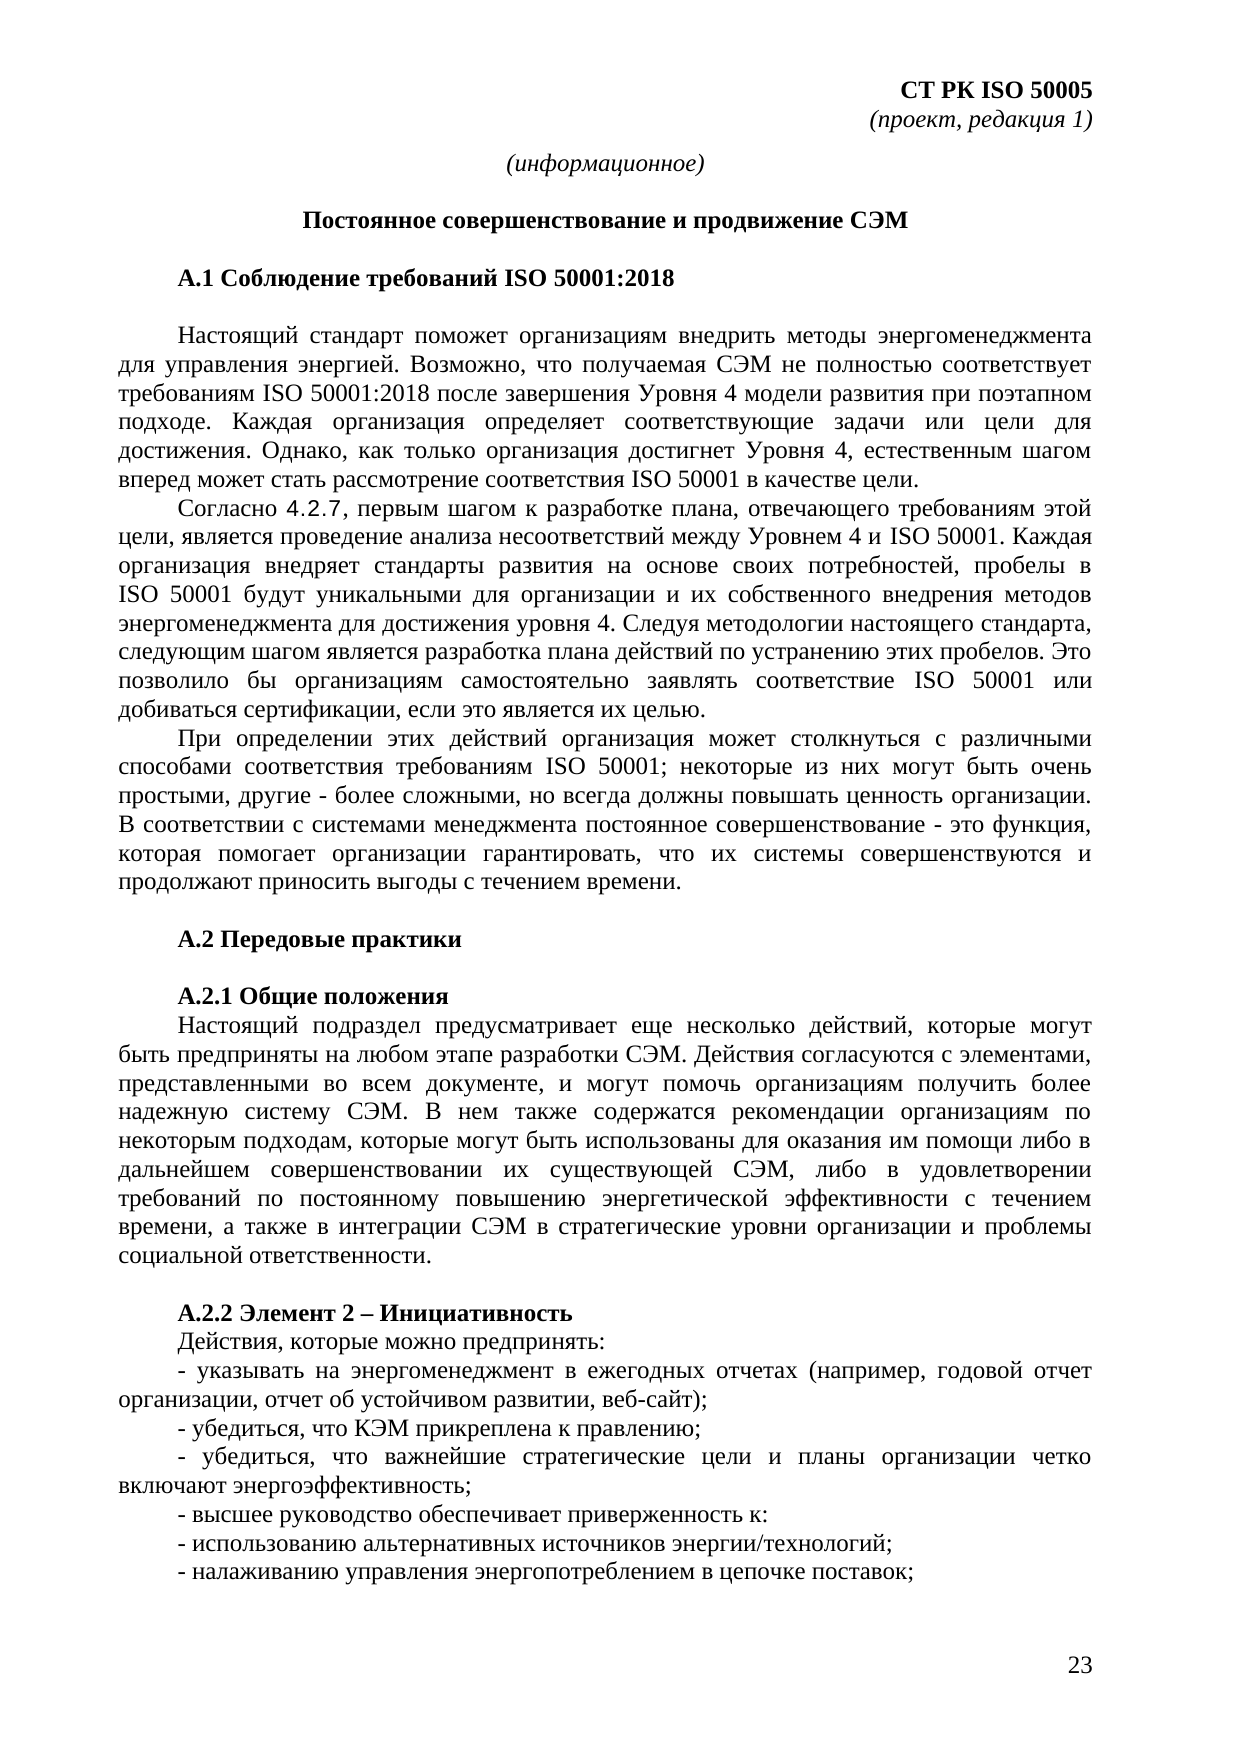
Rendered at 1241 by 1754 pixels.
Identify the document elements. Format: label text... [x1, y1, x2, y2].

text - указывать на энергоменеджмент в ежегодных отчетах (например, годовой отчет организации, отчет об устойчивом развитии, веб-сайт); [118, 1355, 1092, 1413]
text Настоящий подраздел предусматривает еще несколько действий, которые могут быть предприняты на любом этапе разработки СЭМ. Действия согласуются с элементами, представленными во всем документе, и могут помочь организациям получить более надежную систему СЭМ. В нем также содержатся рекомендации организациям по некоторым подходам, которые могут быть использованы для оказания им помощи либо в дальнейшем совершенствовании их существующей СЭМ, либо в удовлетворении требований по постоянному повышению энергетической эффективности с течением времени, а также в интеграции СЭМ в стратегические уровни организации и проблемы социальной ответственности. [118, 1010, 1092, 1269]
text Настоящий стандарт поможет организациям внедрить методы энергоменеджмента для управления энергией. Возможно, что получаемая СЭМ не полностью соответствует требованиям ISO 50001:2018 после завершения Уровня 4 модели развития при поэтапном подходе. Каждая организация определяет соответствующие задачи или цели для достижения. Однако, как только организация достигнет Уровня 4, естественным шагом вперед может стать рассмотрение соответствия ISO 50001 в качестве цели. [118, 320, 1092, 493]
text Постоянное совершенствование и продвижение СЭМ [118, 205, 1092, 234]
text A.2.1 Общие положения [118, 981, 1092, 1010]
text При определении этих действий организация может столкнуться с различными способами соответствия требованиям ISO 50001; некоторые из них могут быть очень простыми, другие - более сложными, но всегда должны повышать ценность организации. В соответствии с системами менеджмента постоянное совершенствование - это функция, которая помогает организации гарантировать, что их системы совершенствуются и продолжают приносить выгоды с течением времени. [118, 723, 1092, 895]
text Согласно 4.2.7, первым шагом к разработке плана, отвечающего требованиям этой цели, является проведение анализа несоответствий между Уровнем 4 и ISO 50001. Каждая организация внедряет стандарты развития на основе своих потребностей, пробелы в ISO 50001 будут уникальными для организации и их собственного внедрения методов энергоменеджмента для достижения уровня 4. Следуя методологии настоящего стандарта, следующим шагом является разработка плана действий по устранению этих пробелов. Это позволило бы организациям самостоятельно заявлять соответствие ISO 50001 или добиваться сертификации, если это является их целью. [118, 493, 1092, 723]
text Действия, которые можно предпринять: [118, 1326, 1092, 1355]
text - налаживанию управления энергопотреблением в цепочке поставок; [118, 1556, 1092, 1585]
text - убедиться, что важнейшие стратегические цели и планы организации четко включают энергоэффективность; [118, 1441, 1092, 1499]
text - убедиться, что КЭМ прикреплена к правлению; [118, 1413, 1092, 1441]
text A.1 Соблюдение требований ISO 50001:2018 [118, 263, 1092, 291]
text A.2 Передовые практики [118, 924, 1092, 953]
text A.2.2 Элемент 2 – Инициативность [118, 1298, 1092, 1326]
text - высшее руководство обеспечивает приверженность к: [118, 1499, 1092, 1528]
text - использованию альтернативных источников энергии/технологий; [118, 1528, 1092, 1556]
text (информационное) [118, 148, 1092, 176]
